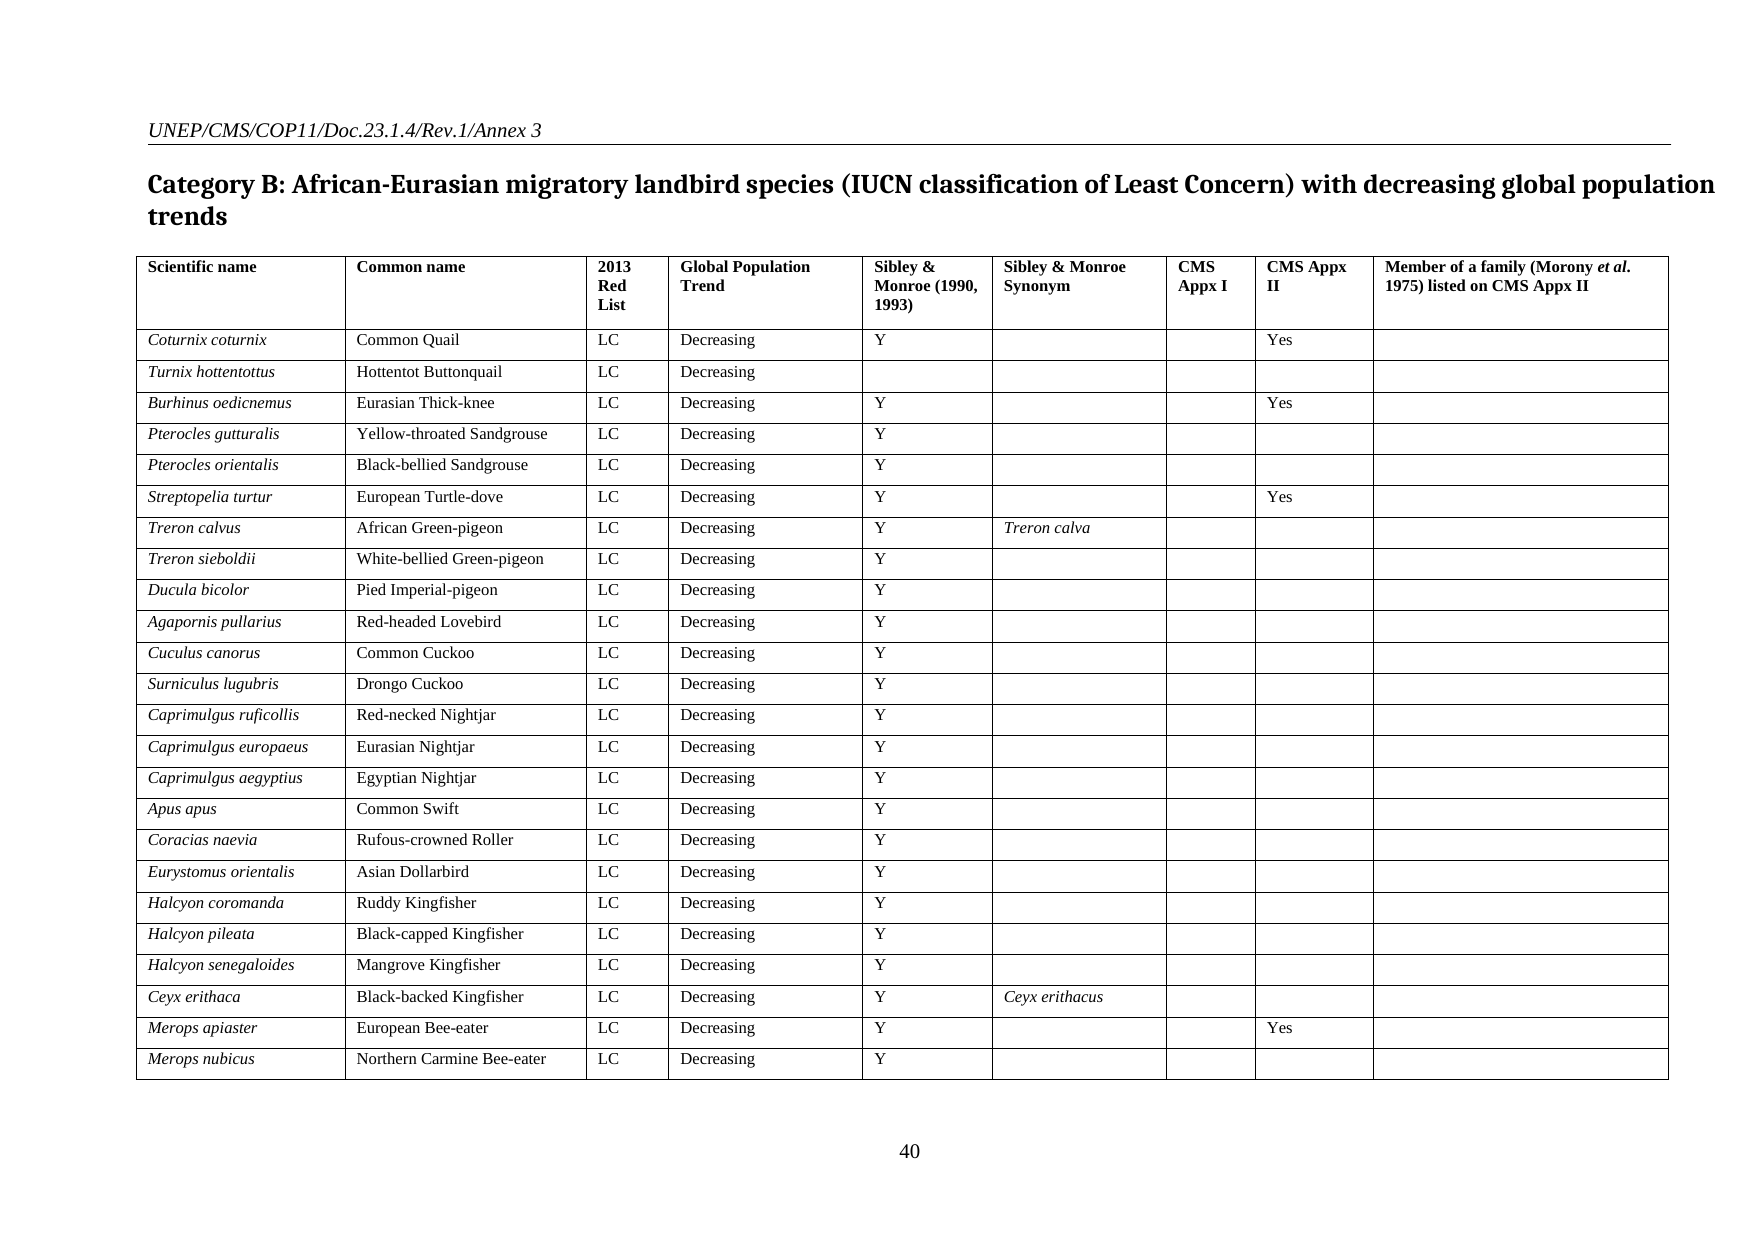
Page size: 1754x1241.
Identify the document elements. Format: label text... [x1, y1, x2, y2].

table_cell Decreasing [669, 518, 862, 548]
table_cell [1167, 893, 1255, 923]
table_cell [1167, 986, 1255, 1017]
table_cell LC [587, 1018, 668, 1048]
table_cell [993, 799, 1166, 829]
table_cell LC [587, 643, 668, 673]
table_cell [1256, 1049, 1373, 1079]
table_cell LC [587, 361, 668, 392]
table_cell Y [863, 893, 992, 923]
table_cell Yes [1256, 486, 1373, 517]
table_cell Pied Imperial-pigeon [346, 580, 586, 610]
table_cell [993, 361, 1166, 392]
table_cell Y [863, 799, 992, 829]
table_cell [1256, 424, 1373, 454]
table_cell Asian Dollarbird [346, 861, 586, 892]
table_cell [993, 768, 1166, 798]
table_cell Northern Carmine Bee-eater [346, 1049, 586, 1079]
table_cell [1374, 580, 1668, 610]
table_cell [1167, 955, 1255, 985]
text Category B: African-Eurasian migratory landbird species (IUCN classification of Least Concern) with decreasing global population trends [148, 169, 1750, 232]
table_cell Surniculus lugubris [137, 674, 345, 704]
table_header 2013 Red List [587, 257, 668, 329]
table_cell [1374, 736, 1668, 767]
table_cell [1374, 1018, 1668, 1048]
table_cell [1167, 1018, 1255, 1048]
table_cell Yes [1256, 393, 1373, 423]
table_cell [1374, 330, 1668, 360]
table_cell [993, 924, 1166, 954]
table_cell Common Cuckoo [346, 643, 586, 673]
table_cell LC [587, 893, 668, 923]
table_cell [1256, 611, 1373, 642]
table_cell Red-necked Nightjar [346, 705, 586, 735]
table_cell Decreasing [669, 580, 862, 610]
table_cell [1256, 799, 1373, 829]
table_cell African Green-pigeon [346, 518, 586, 548]
table_cell Y [863, 861, 992, 892]
table_cell Yes [1256, 330, 1373, 360]
table_cell Merops apiaster [137, 1018, 345, 1048]
table_cell Decreasing [669, 611, 862, 642]
table_cell [863, 361, 992, 392]
table_cell [1374, 955, 1668, 985]
table_cell [993, 486, 1166, 517]
table_cell [1256, 549, 1373, 579]
table_cell Apus apus [137, 799, 345, 829]
table_cell Eurystomus orientalis [137, 861, 345, 892]
table_cell [1167, 486, 1255, 517]
table_cell Black-capped Kingfisher [346, 924, 586, 954]
table_cell [993, 893, 1166, 923]
table_cell [1256, 830, 1373, 860]
table_cell White-bellied Green-pigeon [346, 549, 586, 579]
table_cell LC [587, 830, 668, 860]
table_cell [1374, 424, 1668, 454]
table_cell [1167, 799, 1255, 829]
table_cell Decreasing [669, 861, 862, 892]
table_cell [993, 674, 1166, 704]
table_cell [993, 1049, 1166, 1079]
table_cell LC [587, 455, 668, 485]
table_cell Egyptian Nightjar [346, 768, 586, 798]
table_cell [1167, 518, 1255, 548]
table_cell Caprimulgus europaeus [137, 736, 345, 767]
table_cell LC [587, 1049, 668, 1079]
table_cell Common Quail [346, 330, 586, 360]
table_cell Treron sieboldii [137, 549, 345, 579]
table_cell [1256, 643, 1373, 673]
table_cell Y [863, 768, 992, 798]
table_cell Drongo Cuckoo [346, 674, 586, 704]
table_cell Ruddy Kingfisher [346, 893, 586, 923]
table_cell LC [587, 705, 668, 735]
table_cell Decreasing [669, 486, 862, 517]
table_header Scientific name [137, 257, 345, 329]
table_cell Coturnix coturnix [137, 330, 345, 360]
table_header Member of a family (Morony et al. 1975) listed on CMS Appx II [1374, 257, 1668, 329]
table_cell Decreasing [669, 986, 862, 1017]
table_cell [1256, 768, 1373, 798]
table_cell [1256, 674, 1373, 704]
table_cell Decreasing [669, 830, 862, 860]
table_cell Black-bellied Sandgrouse [346, 455, 586, 485]
table_cell Halcyon senegaloides [137, 955, 345, 985]
table_cell [1167, 393, 1255, 423]
table_cell [993, 955, 1166, 985]
table_cell Decreasing [669, 736, 862, 767]
table_cell Y [863, 611, 992, 642]
table_cell [993, 455, 1166, 485]
table_cell Pterocles gutturalis [137, 424, 345, 454]
table_cell [993, 580, 1166, 610]
table_cell Decreasing [669, 1018, 862, 1048]
table_cell [1374, 1049, 1668, 1079]
table_cell Agapornis pullarius [137, 611, 345, 642]
table_cell [1167, 1049, 1255, 1079]
table_cell Y [863, 424, 992, 454]
table_cell [1374, 455, 1668, 485]
table_cell [1374, 361, 1668, 392]
table_cell Rufous-crowned Roller [346, 830, 586, 860]
table_cell [1374, 643, 1668, 673]
table_cell [993, 736, 1166, 767]
table_cell Cuculus canorus [137, 643, 345, 673]
table_cell Mangrove Kingfisher [346, 955, 586, 985]
table_cell [1256, 580, 1373, 610]
table_cell [1256, 518, 1373, 548]
table_cell Y [863, 1049, 992, 1079]
table_cell [1167, 611, 1255, 642]
table_cell Pterocles orientalis [137, 455, 345, 485]
table_cell Decreasing [669, 924, 862, 954]
table_cell Halcyon coromanda [137, 893, 345, 923]
table_cell Ducula bicolor [137, 580, 345, 610]
table_cell Y [863, 393, 992, 423]
table_cell [993, 830, 1166, 860]
table_cell [1374, 861, 1668, 892]
table_cell [1374, 924, 1668, 954]
table_cell [1167, 705, 1255, 735]
table_cell [993, 611, 1166, 642]
table_cell Streptopelia turtur [137, 486, 345, 517]
table_cell Decreasing [669, 330, 862, 360]
table_cell [1374, 830, 1668, 860]
table_header Global Population Trend [669, 257, 862, 329]
table_cell [1256, 893, 1373, 923]
table_cell Y [863, 705, 992, 735]
table_cell Decreasing [669, 393, 862, 423]
table_cell [993, 643, 1166, 673]
table_cell Y [863, 986, 992, 1017]
table_cell LC [587, 611, 668, 642]
table_cell LC [587, 424, 668, 454]
table_cell [1167, 643, 1255, 673]
table_cell Y [863, 674, 992, 704]
table_cell [993, 393, 1166, 423]
table_cell [1167, 830, 1255, 860]
table_cell [1256, 861, 1373, 892]
table_cell [1374, 893, 1668, 923]
table_cell Decreasing [669, 674, 862, 704]
table_cell Common Swift [346, 799, 586, 829]
table_cell Y [863, 924, 992, 954]
table_cell Black-backed Kingfisher [346, 986, 586, 1017]
table_cell Hottentot Buttonquail [346, 361, 586, 392]
table_header Common name [346, 257, 586, 329]
table_cell Y [863, 455, 992, 485]
table_cell [1374, 705, 1668, 735]
table_cell Turnix hottentottus [137, 361, 345, 392]
table_cell Y [863, 580, 992, 610]
table_cell Yes [1256, 1018, 1373, 1048]
table_cell Coracias naevia [137, 830, 345, 860]
table_cell [1256, 455, 1373, 485]
table_cell [993, 861, 1166, 892]
table_cell Decreasing [669, 893, 862, 923]
table_cell Decreasing [669, 799, 862, 829]
table_cell LC [587, 674, 668, 704]
table_cell [1167, 768, 1255, 798]
table_cell [1167, 549, 1255, 579]
table_cell [1256, 736, 1373, 767]
table_cell LC [587, 861, 668, 892]
table_cell LC [587, 955, 668, 985]
table_cell Decreasing [669, 424, 862, 454]
table_cell [993, 1018, 1166, 1048]
table_cell Decreasing [669, 455, 862, 485]
table_cell Y [863, 643, 992, 673]
table_cell Y [863, 830, 992, 860]
table_cell LC [587, 768, 668, 798]
table_cell Treron calvus [137, 518, 345, 548]
table_cell Y [863, 1018, 992, 1048]
table_cell Y [863, 736, 992, 767]
table_cell Decreasing [669, 361, 862, 392]
table_cell [1374, 518, 1668, 548]
table_cell Y [863, 518, 992, 548]
table_cell Merops nubicus [137, 1049, 345, 1079]
table_cell [1167, 580, 1255, 610]
table_cell LC [587, 799, 668, 829]
table_cell Y [863, 486, 992, 517]
table_cell [993, 549, 1166, 579]
table_cell [1256, 924, 1373, 954]
table_cell [1167, 330, 1255, 360]
table_cell Decreasing [669, 768, 862, 798]
table_cell LC [587, 518, 668, 548]
table_cell Decreasing [669, 643, 862, 673]
table_cell LC [587, 393, 668, 423]
table_cell [1256, 955, 1373, 985]
table_cell LC [587, 580, 668, 610]
table_cell Caprimulgus ruficollis [137, 705, 345, 735]
table_cell Yellow-throated Sandgrouse [346, 424, 586, 454]
table_cell Decreasing [669, 705, 862, 735]
table_cell Decreasing [669, 549, 862, 579]
table_cell LC [587, 330, 668, 360]
table_cell [1374, 549, 1668, 579]
table_cell [1374, 611, 1668, 642]
table_cell Treron calva [993, 518, 1166, 548]
table_cell LC [587, 986, 668, 1017]
table_header CMS Appx I [1167, 257, 1255, 329]
table_cell [993, 424, 1166, 454]
table_cell [1167, 736, 1255, 767]
table_cell Y [863, 330, 992, 360]
table_header Sibley & Monroe (1990, 1993) [863, 257, 992, 329]
table_cell [1167, 861, 1255, 892]
table_cell [1374, 986, 1668, 1017]
table_header CMS Appx II [1256, 257, 1373, 329]
table_cell LC [587, 486, 668, 517]
table_cell [1167, 674, 1255, 704]
table_header Sibley & Monroe Synonym [993, 257, 1166, 329]
table_cell Decreasing [669, 955, 862, 985]
table_cell LC [587, 549, 668, 579]
table_cell Y [863, 549, 992, 579]
table_cell European Turtle-dove [346, 486, 586, 517]
table_cell Red-headed Lovebird [346, 611, 586, 642]
table_cell Y [863, 955, 992, 985]
table_cell Eurasian Nightjar [346, 736, 586, 767]
table_cell Decreasing [669, 1049, 862, 1079]
table_cell [1167, 361, 1255, 392]
table_cell Burhinus oedicnemus [137, 393, 345, 423]
table_cell [1167, 924, 1255, 954]
table_cell Halcyon pileata [137, 924, 345, 954]
table_cell Ceyx erithacus [993, 986, 1166, 1017]
table_cell [1374, 799, 1668, 829]
table_cell [1374, 486, 1668, 517]
table_cell [1167, 455, 1255, 485]
table_cell European Bee-eater [346, 1018, 586, 1048]
table_cell [1256, 705, 1373, 735]
table_cell Eurasian Thick-knee [346, 393, 586, 423]
table_cell [1167, 424, 1255, 454]
table_cell [1256, 361, 1373, 392]
table_cell [993, 330, 1166, 360]
table_cell LC [587, 736, 668, 767]
table_cell [1256, 986, 1373, 1017]
table_cell [1374, 674, 1668, 704]
table_cell [1374, 768, 1668, 798]
table_cell [1374, 393, 1668, 423]
table_cell Ceyx erithaca [137, 986, 345, 1017]
table_cell LC [587, 924, 668, 954]
table_cell Caprimulgus aegyptius [137, 768, 345, 798]
table_cell [993, 705, 1166, 735]
